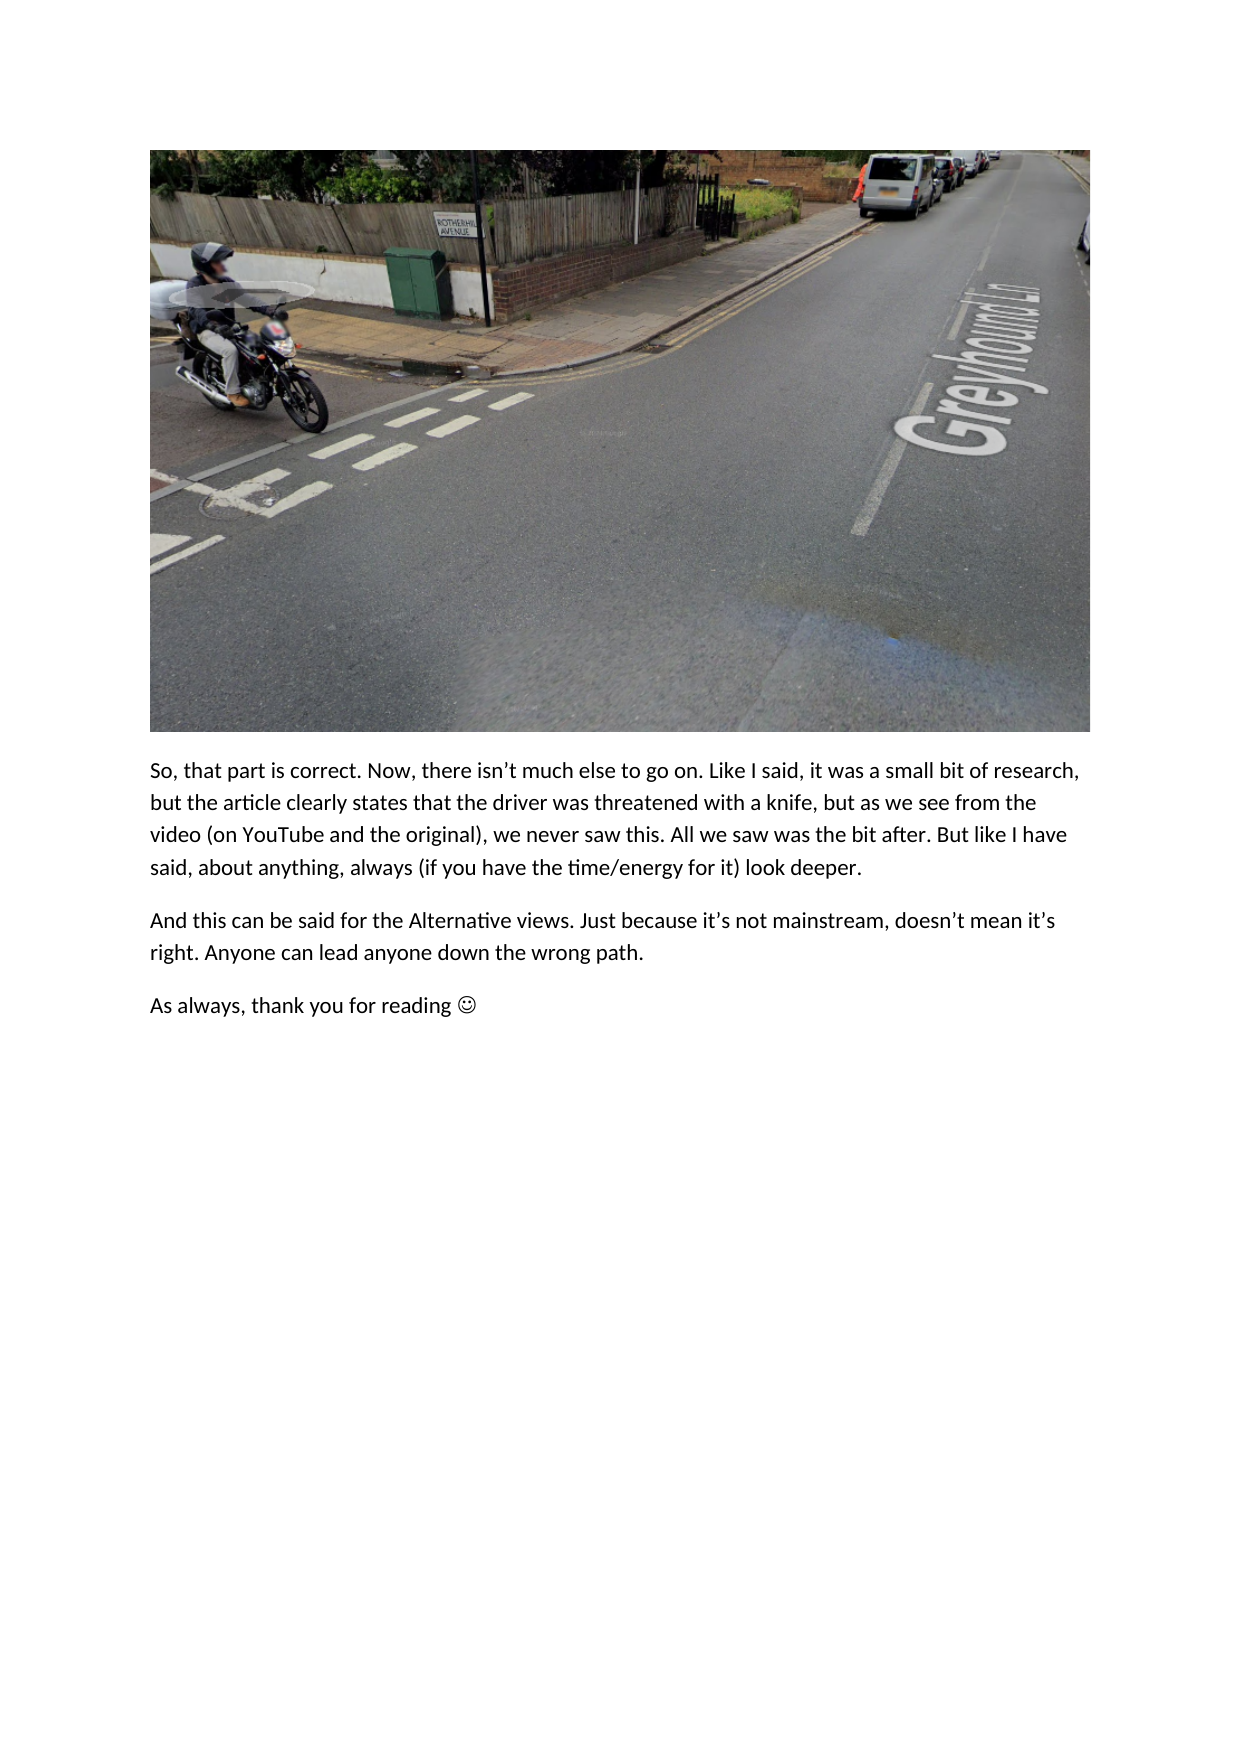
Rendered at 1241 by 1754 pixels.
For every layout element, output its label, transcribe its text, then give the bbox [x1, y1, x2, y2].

text And this can be said for the Alternative views. Just because it’s not mainstream, doesn’t mean it’s right. Anyone can lead anyone down the wrong path. [150, 906, 1090, 966]
text So, that part is correct. Now, there isn’t much else to go on. Like I said, it was a small bit of research, but the article clearly states that the driver was threatened with a knife, but as we see from the video (on YouTube and the original), we never saw this. All we saw was the bit after. But like I have said, about anything, always (if you have the time/energy for it) look deeper. [150, 756, 1090, 881]
picture [150, 150, 1091, 732]
text As always, thank you for reading [150, 991, 1090, 1019]
